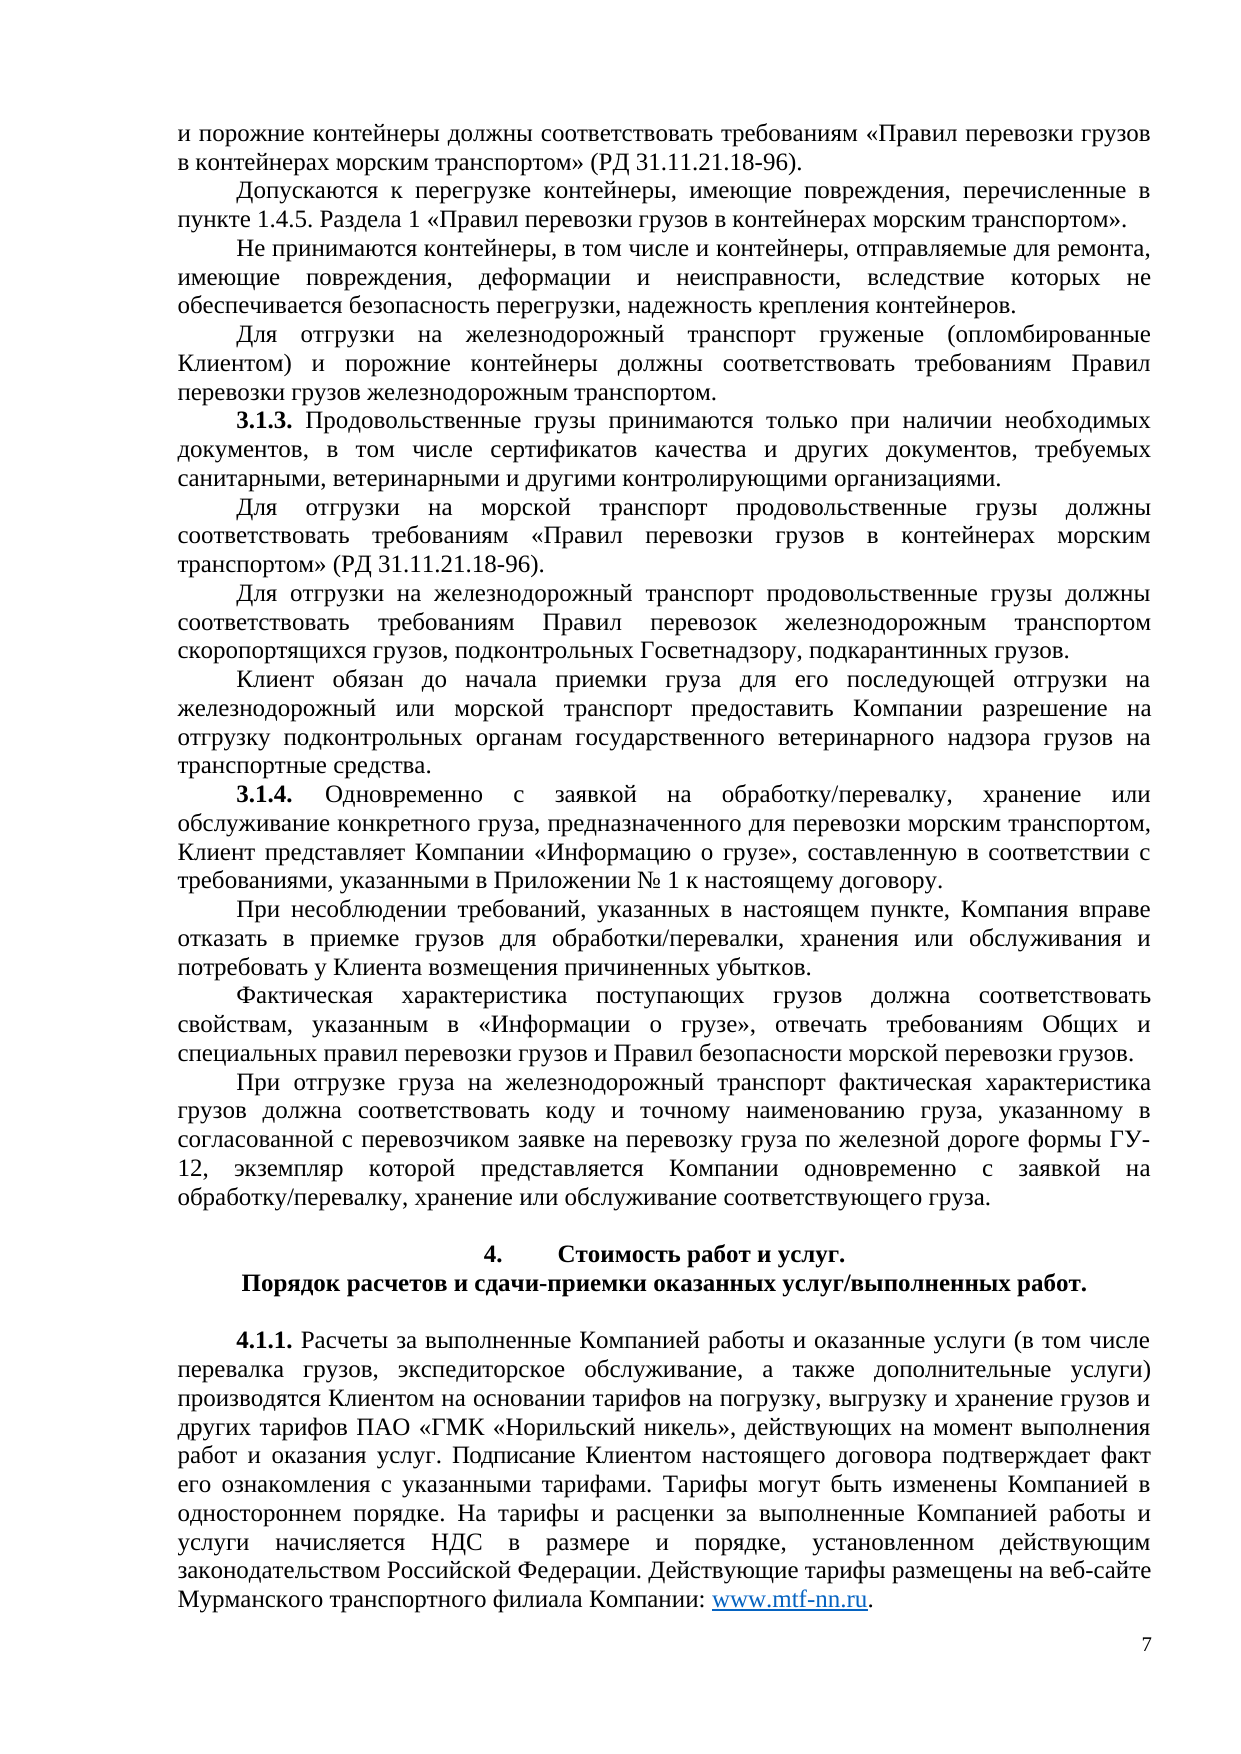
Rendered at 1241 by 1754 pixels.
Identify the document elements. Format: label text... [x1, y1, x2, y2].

text При отгрузке груза на железнодорожный транспорт фактическая характеристика грузов должна соответствовать коду и точному наименованию груза, указанному в согласованной с перевозчиком заявке на перевозку груза по железной дороге формы ГУ-12, экземпляр которой представляется Компании одновременно с заявкой на обработку/перевалку, хранение или обслуживание соответствующего груза. [177, 1067, 1152, 1211]
text Для отгрузки на морской транспорт продовольственные грузы должны соответствовать требованиям «Правил перевозки грузов в контейнерах морским транспортом» (РД 31.11.21.18-96). [177, 492, 1152, 578]
text При несоблюдении требований, указанных в настоящем пункте, Компания вправе отказать в приемке грузов для обработки/перевалки, хранения или обслуживания и потребовать у Клиента возмещения причиненных убытков. [177, 894, 1152, 981]
text Допускаются к перегрузке контейнеры, имеющие повреждения, перечисленные в пункте 1.4.5. Раздела 1 «Правил перевозки грузов в контейнерах морским транспортом». [177, 176, 1152, 233]
text 3.1.3. Продовольственные грузы принимаются только при наличии необходимых документов, в том числе сертификатов качества и других документов, требуемых санитарными, ветеринарными и другими контролирующими организациями. [177, 406, 1152, 492]
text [177, 118, 1152, 176]
list Стоимость работ и услуг. [177, 1239, 1152, 1268]
list Порядок расчетов и сдачи-приемки оказанных услуг/выполненных работ. [177, 1268, 1152, 1297]
text Не принимаются контейнеры, в том числе и контейнеры, отправляемые для ремонта, имеющие повреждения, деформации и неисправности, вследствие которых не обеспечивается безопасность перегрузки, надежность крепления контейнеров. [177, 233, 1152, 319]
text 4.1.1. Расчеты за выполненные Компанией работы и оказанные услуги (в том числе перевалка грузов, экспедиторское обслуживание, а также дополнительные услуги) производятся Клиентом на основании тарифов на погрузку, выгрузку и хранение грузов и других тарифов ПАО «ГМК «Норильский никель», действующих на момент выполнения работ и оказания услуг. Подписание Клиентом настоящего договора подтверждает факт его ознакомления с указанными тарифами. Тарифы могут быть изменены Компанией в одностороннем порядке. На тарифы и расценки за выполненные Компанией работы и услуги начисляется НДС в размере и порядке, установленном действующим законодательством Российской Федерации. Действующие тарифы размещены на веб-сайте Мурманского транспортного филиала Компании: www.mtf-nn.ru. [177, 1326, 1152, 1613]
text Клиент обязан до начала приемки груза для его последующей отгрузки на железнодорожный или морской транспорт предоставить Компании разрешение на отгрузку подконтрольных органам государственного ветеринарного надзора грузов на транспортные средства. [177, 664, 1152, 779]
text Для отгрузки на железнодорожный транспорт продовольственные грузы должны соответствовать требованиям Правил перевозок железнодорожным транспортом скоропортящихся грузов, подконтрольных Госветнадзору, подкарантинных грузов. [177, 578, 1152, 664]
text Фактическая характеристика поступающих грузов должна соответствовать свойствам, указанным в «Информации о грузе», отвечать требованиям Общих и специальных правил перевозки грузов и Правил безопасности морской перевозки грузов. [177, 981, 1152, 1067]
text 3.1.4. Одновременно с заявкой на обработку/перевалку, хранение или обслуживание конкретного груза, предназначенного для перевозки морским транспортом, Клиент представляет Компании «Информацию о грузе», составленную в соответствии с требованиями, указанными в Приложении № 1 к настоящему договору. [177, 779, 1152, 894]
text Для отгрузки на железнодорожный транспорт груженые (опломбированные Клиентом) и порожние контейнеры должны соответствовать требованиям Правил перевозки грузов железнодорожным транспортом. [177, 319, 1152, 406]
